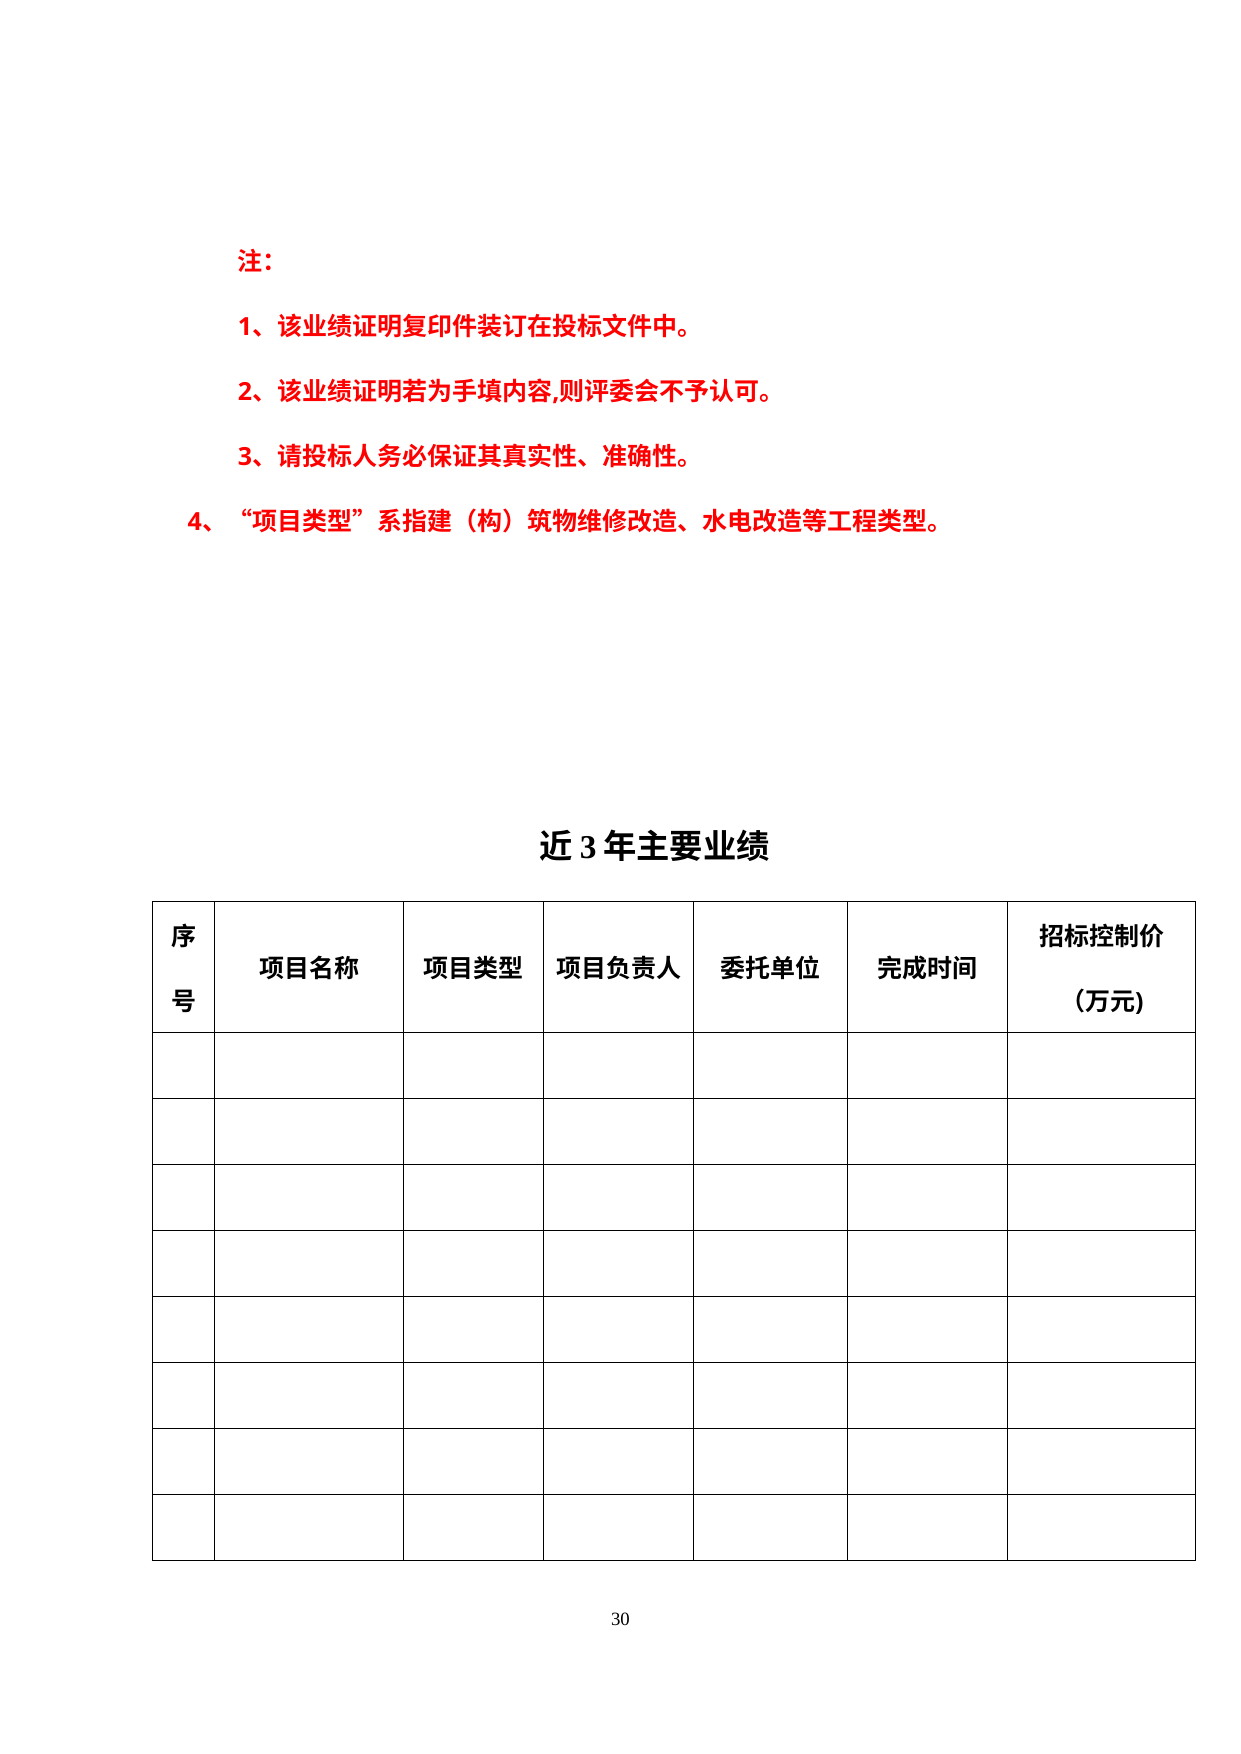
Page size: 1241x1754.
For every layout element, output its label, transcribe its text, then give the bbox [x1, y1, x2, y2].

table_cell [544, 1429, 693, 1494]
table_cell [694, 1099, 847, 1164]
table_cell [544, 1165, 693, 1230]
table_cell [404, 1033, 543, 1098]
table_header 项目名称 [215, 902, 403, 1032]
table_cell [848, 1165, 1007, 1230]
table_cell [694, 1033, 847, 1098]
table_cell [848, 1429, 1007, 1494]
table_cell [153, 1165, 214, 1230]
table_cell [404, 1429, 543, 1494]
text 近3年主要业绩 [187, 812, 1053, 877]
table_cell [848, 1099, 1007, 1164]
table_cell [694, 1165, 847, 1230]
table_cell [215, 1099, 403, 1164]
table_cell [404, 1231, 543, 1296]
table_cell [215, 1165, 403, 1230]
table_cell [694, 1297, 847, 1362]
table_cell [694, 1363, 847, 1428]
table_cell [404, 1297, 543, 1362]
table_cell [1008, 1363, 1195, 1428]
table_cell [404, 1495, 543, 1560]
table_cell [153, 1363, 214, 1428]
table_cell [848, 1231, 1007, 1296]
text 1、该业绩证明复印件装订在投标文件中。 [187, 292, 1053, 357]
table_cell [1008, 1165, 1195, 1230]
table_cell [1008, 1297, 1195, 1362]
table_cell [215, 1297, 403, 1362]
table_cell [153, 1429, 214, 1494]
table_cell [215, 1429, 403, 1494]
table_cell [153, 1033, 214, 1098]
table_cell [544, 1099, 693, 1164]
table_cell [1008, 1099, 1195, 1164]
table_cell [694, 1495, 847, 1560]
table_cell [848, 1033, 1007, 1098]
text 注： [187, 227, 1053, 292]
table_header 招标控制价 （万元) [1008, 902, 1195, 1032]
table_cell [404, 1099, 543, 1164]
table_header 项目负责人 [544, 902, 693, 1032]
table_cell [404, 1165, 543, 1230]
table_header 完成时间 [848, 902, 1007, 1032]
table_cell [1008, 1495, 1195, 1560]
table_cell [153, 1231, 214, 1296]
table_cell [544, 1297, 693, 1362]
table_cell [153, 1495, 214, 1560]
table_header 项目类型 [404, 902, 543, 1032]
table_cell [215, 1231, 403, 1296]
table_cell [1008, 1231, 1195, 1296]
table_cell [215, 1495, 403, 1560]
table_cell [544, 1033, 693, 1098]
table_cell [848, 1363, 1007, 1428]
table_cell [215, 1033, 403, 1098]
table_cell [404, 1363, 543, 1428]
table_cell [694, 1231, 847, 1296]
table_header 序号 [153, 902, 214, 1032]
table_cell [153, 1297, 214, 1362]
text 3、请投标人务必保证其真实性、准确性。 [187, 422, 1053, 487]
table_cell [848, 1297, 1007, 1362]
text 4、“项目类型”系指建（构）筑物维修改造、水电改造等工程类型。 [187, 487, 1053, 552]
table_cell [694, 1429, 847, 1494]
text 2、该业绩证明若为手填内容,则评委会不予认可。 [187, 357, 1053, 422]
table_cell [848, 1495, 1007, 1560]
table_cell [544, 1495, 693, 1560]
table_cell [544, 1231, 693, 1296]
table_cell [544, 1363, 693, 1428]
table_header 委托单位 [694, 902, 847, 1032]
table_cell [1008, 1033, 1195, 1098]
table_cell [153, 1099, 214, 1164]
table_cell [215, 1363, 403, 1428]
table_cell [1008, 1429, 1195, 1494]
